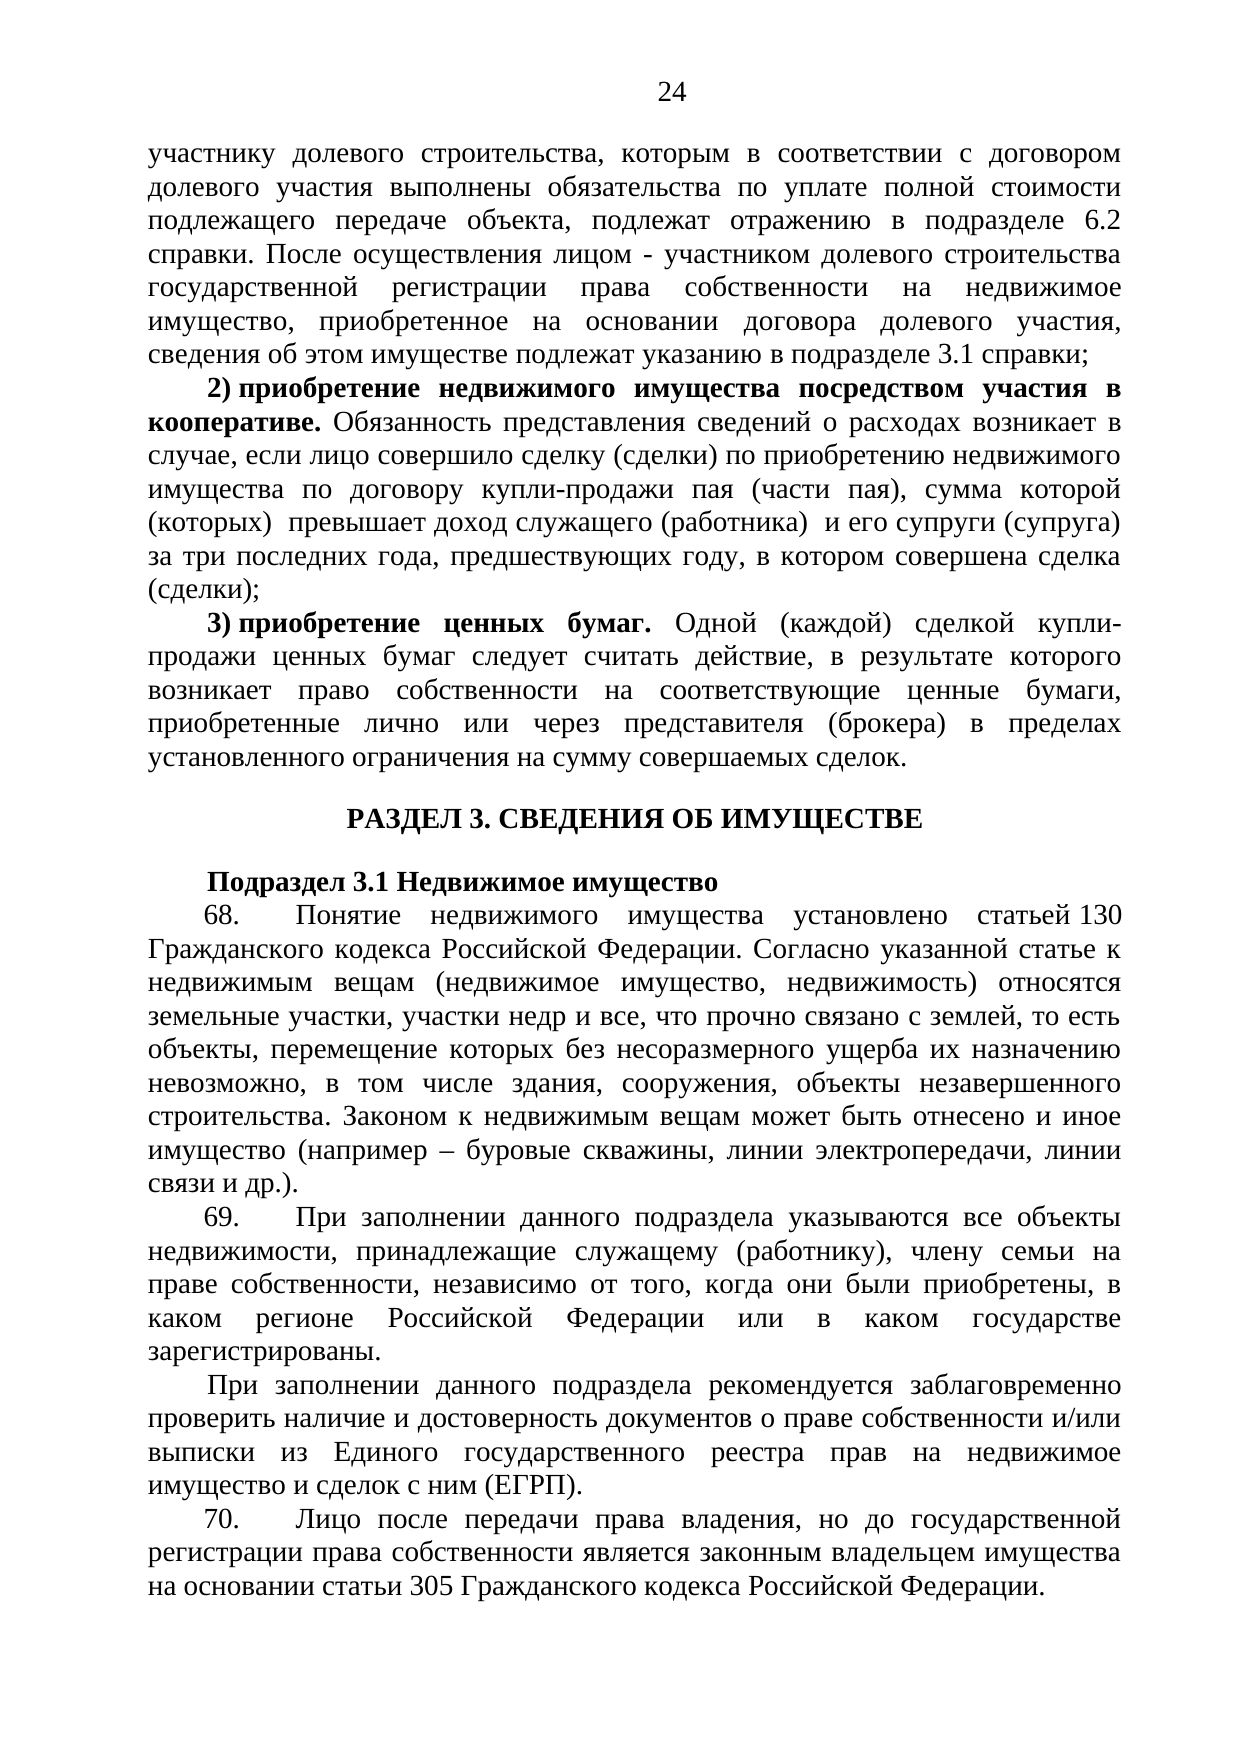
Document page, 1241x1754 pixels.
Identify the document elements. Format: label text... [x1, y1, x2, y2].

list При заполнении данного подраздела указываются все объекты недвижимости, принадлежащие служащему (работнику), члену семьи на праве собственности, независимо от того, когда они были приобретены, в каком регионе Российской Федерации или в каком государстве зарегистрированы. [148, 1199, 1122, 1367]
text Подраздел 3.1 Недвижимое имущество [148, 864, 1122, 897]
text 3) приобретение ценных бумаг. Одной (каждой) сделкой купли-продажи ценных бумаг следует считать действие, в результате которого возникает право собственности на соответствующие ценные бумаги, приобретенные лично или через представителя (брокера) в пределах установленного ограничения на сумму совершаемых сделок. [148, 605, 1122, 773]
text При заполнении данного подраздела рекомендуется заблаговременно проверить наличие и достоверность документов о праве собственности и/или выписки из Единого государственного реестра прав на недвижимое имущество и сделок с ним (ЕГРП). [148, 1367, 1122, 1501]
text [148, 135, 1122, 370]
list Лицо после передачи права владения, но до государственной регистрации права собственности является законным владельцем имущества на основании статьи 305 Гражданского кодекса Российской Федерации. [148, 1501, 1122, 1602]
list Понятие недвижимого имущества установлено статьей 130 Гражданского кодекса Российской Федерации. Согласно указанной статье к недвижимым вещам (недвижимое имущество, недвижимость) относятся земельные участки, участки недр и все, что прочно связано с землей, то есть объекты, перемещение которых без несоразмерного ущерба их назначению невозможно, в том числе здания, сооружения, объекты незавершенного строительства. Законом к недвижимым вещам может быть отнесено и иное имущество (например – буровые скважины, линии электропередачи, линии связи и др.). [148, 897, 1122, 1199]
text РАЗДЕЛ 3. СВЕДЕНИЯ ОБ ИМУЩЕСТВЕ [148, 801, 1122, 835]
text 2) приобретение недвижимого имущества посредством участия в кооперативе. Обязанность представления сведений о расходах возникает в случае, если лицо совершило сделку (сделки) по приобретению недвижимого имущества по договору купли-продажи пая (части пая), сумма которой (которых) превышает доход служащего (работника) и его супруги (супруга) за три последних года, предшествующих году, в котором совершена сделка (сделки); [148, 370, 1122, 605]
